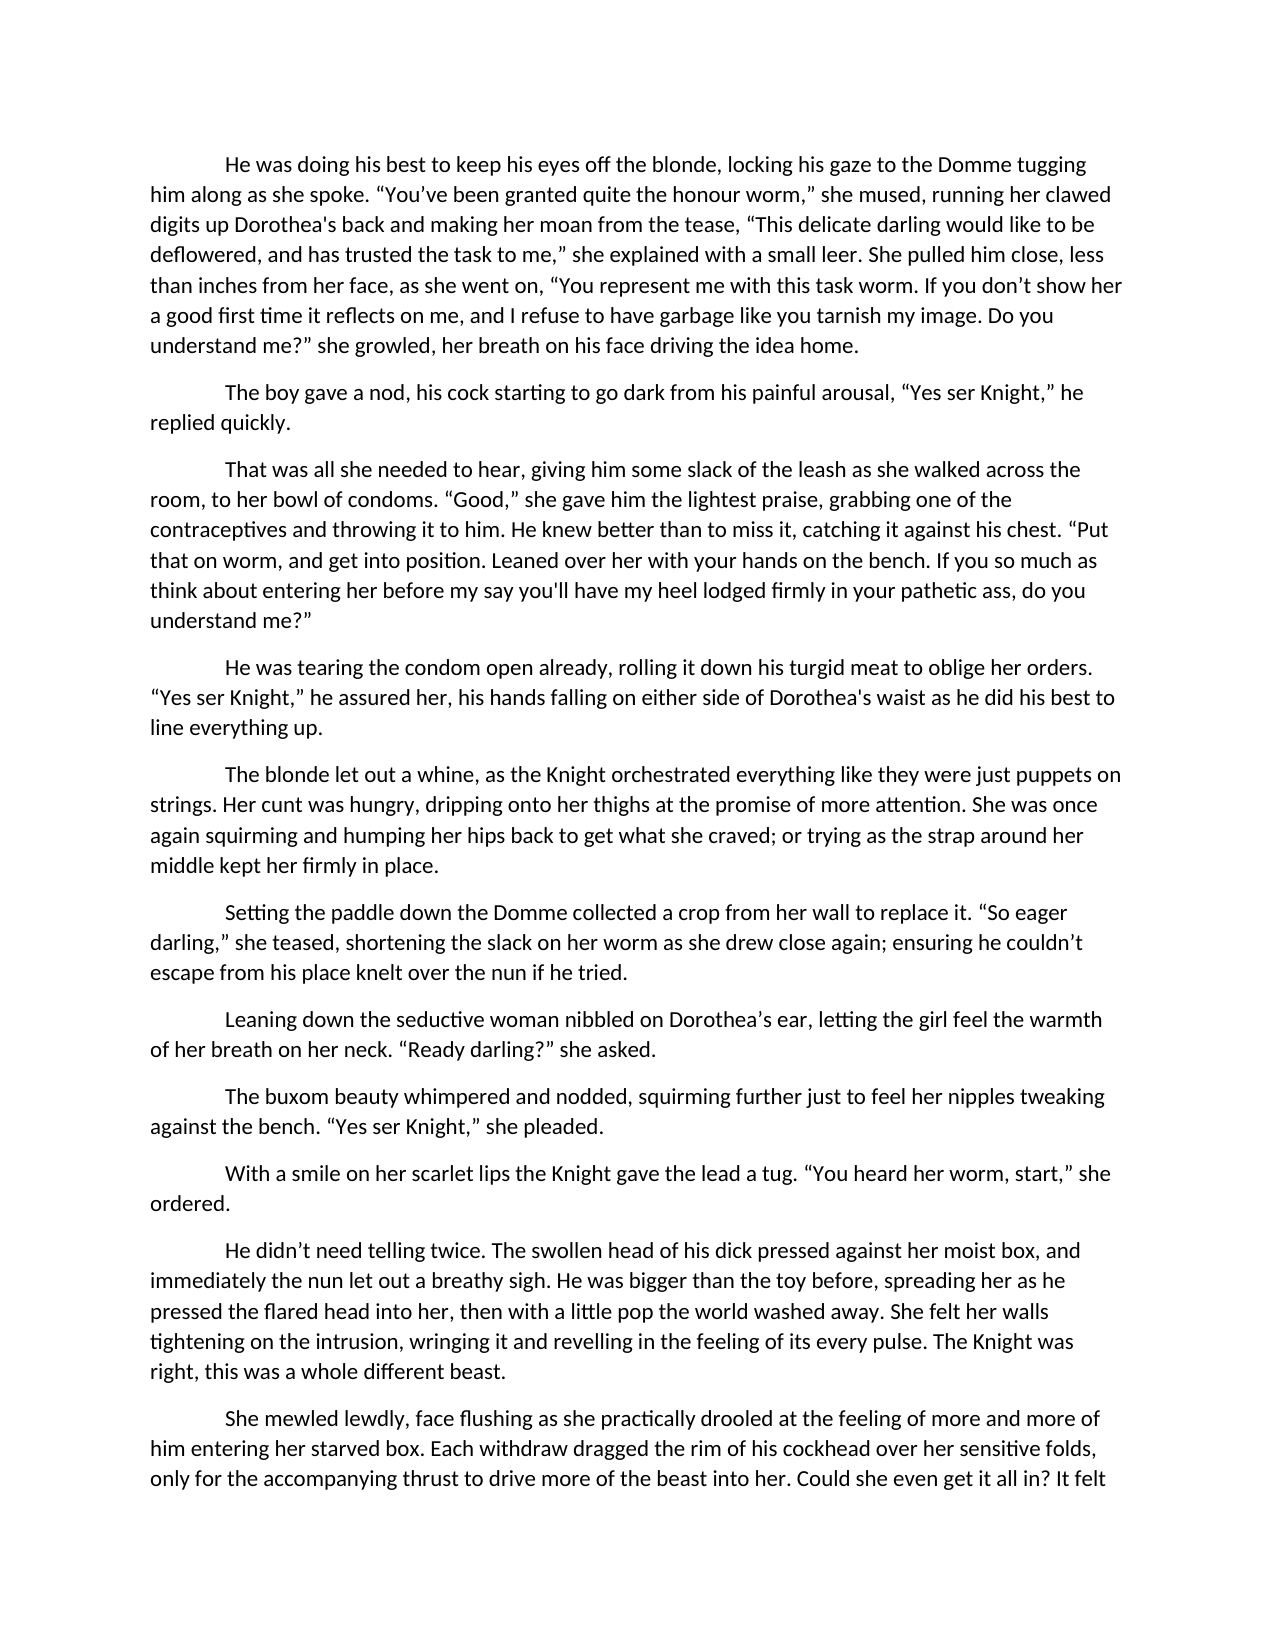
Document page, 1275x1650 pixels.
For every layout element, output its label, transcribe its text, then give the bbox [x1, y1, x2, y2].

text That was all she needed to hear, giving him some slack of the leash as she walked across the room, to her bowl of condoms. “Good,” she gave him the lightest praise, grabbing one of the contraceptives and throwing it to him. He knew better than to miss it, catching it against his chest. “Put that on worm, and get into position. Leaned over her with your hands on the bench. If you so much as think about entering her before my say you'll have my heel lodged firmly in your pathetic ass, do you understand me?” [150, 455, 1125, 634]
text He was doing his best to keep his eyes off the blonde, locking his gaze to the Domme tugging him along as she spoke. “You’ve been granted quite the honour worm,” she mused, running her clawed digits up Dorothea's back and making her moan from the tease, “This delicate darling would like to be deflowered, and has trusted the task to me,” she explained with a small leer. She pulled him close, less than inches from her face, as she went on, “You represent me with this task worm. If you don’t show her a good first time it reflects on me, and I refuse to have garbage like you tarnish my image. Do you understand me?” she growled, her breath on his face driving the idea home. [150, 150, 1125, 359]
text With a smile on her scarlet lips the Knight gave the lead a tug. “You heard her worm, start,” she ordered. [150, 1159, 1125, 1218]
text The buxom beauty whimpered and nodded, squirming further just to feel her nipples tweaking against the bench. “Yes ser Knight,” she pleaded. [150, 1082, 1125, 1141]
text Setting the paddle down the Domme collected a crop from her wall to replace it. “So eager darling,” she teased, shortening the slack on her worm as she drew close again; ensuring he couldn’t escape from his place knelt over the nun if he tried. [150, 898, 1125, 986]
text He was tearing the condom open already, rolling it down his turgid meat to oblige her orders. “Yes ser Knight,” he assured her, his hands falling on either side of Dorothea's waist as he did his best to line everything up. [150, 653, 1125, 742]
text He didn’t need telling twice. The swollen head of his dick pressed against her moist box, and immediately the nun let out a breathy sigh. He was bigger than the toy before, spreading her as he pressed the flared head into her, then with a little pop the world washed away. She felt her walls tightening on the intrusion, wringing it and revelling in the feeling of its every pulse. The Knight was right, this was a whole different beast. [150, 1236, 1125, 1385]
text The boy gave a nod, his cock starting to go dark from his painful arousal, “Yes ser Knight,” he replied quickly. [150, 378, 1125, 436]
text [150, 1404, 1125, 1493]
text The blonde let out a whine, as the Knight orchestrated everything like they were just puppets on strings. Her cunt was hungry, dripping onto her thighs at the promise of more attention. She was once again squirming and humping her hips back to get what she craved; or trying as the strap around her middle kept her firmly in place. [150, 760, 1125, 879]
text Leaning down the seductive woman nibbled on Dorothea’s ear, letting the girl feel the warmth of her breath on her neck. “Ready darling?” she asked. [150, 1005, 1125, 1063]
